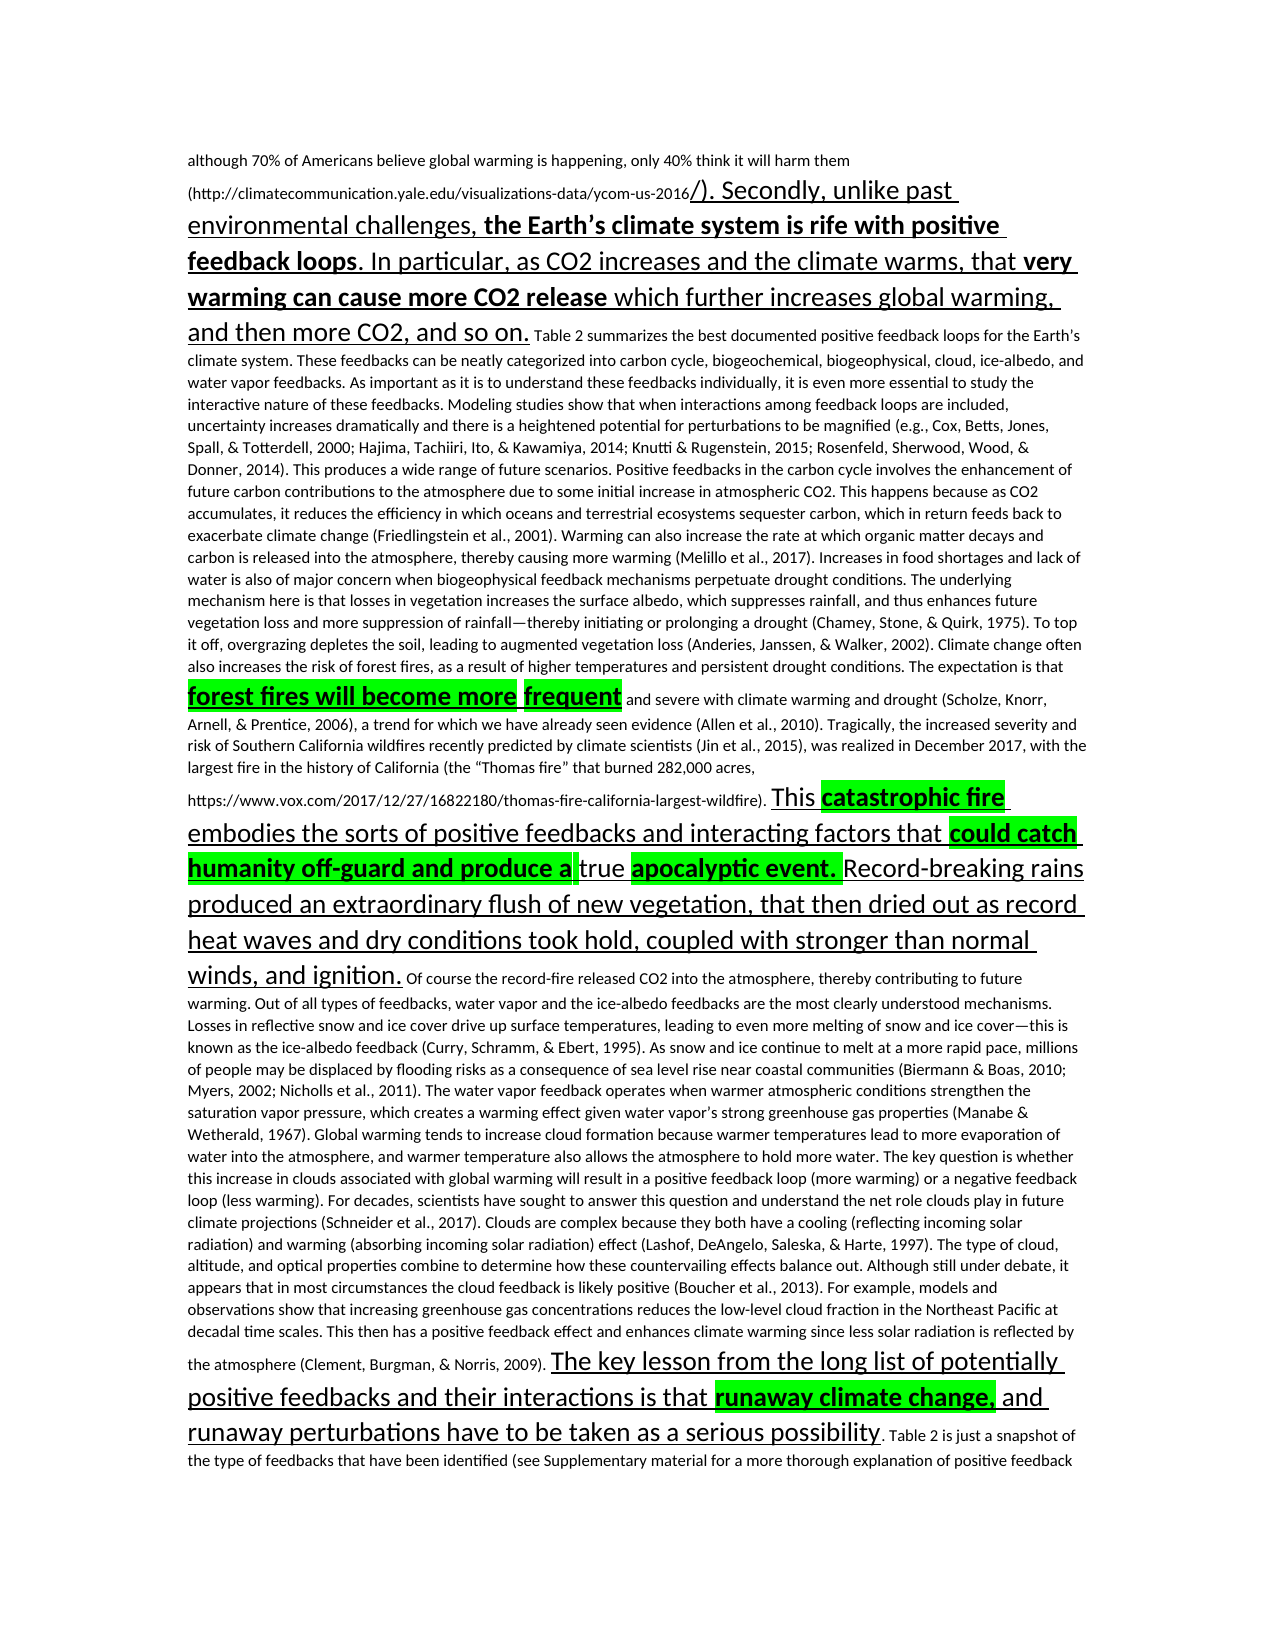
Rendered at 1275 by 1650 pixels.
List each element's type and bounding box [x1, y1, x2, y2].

text [187, 150, 1087, 1470]
